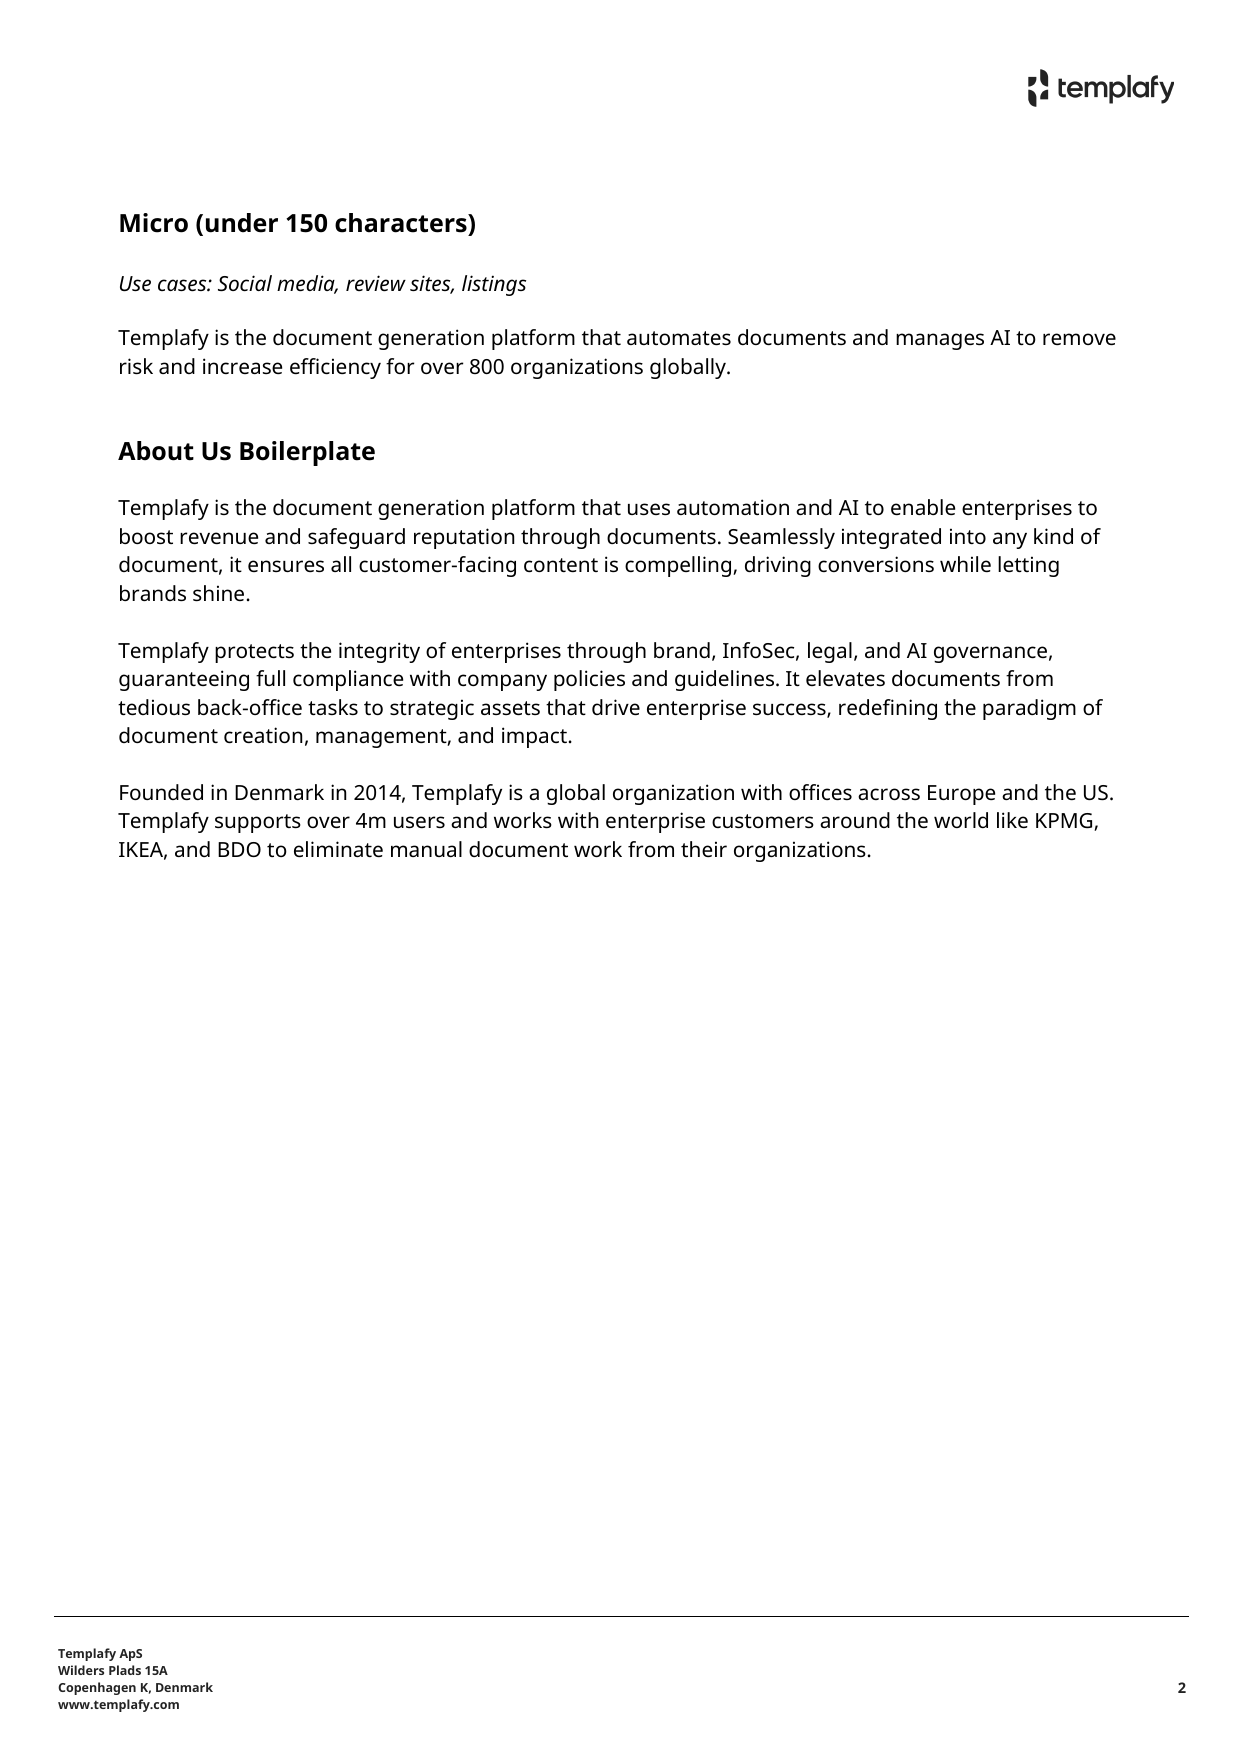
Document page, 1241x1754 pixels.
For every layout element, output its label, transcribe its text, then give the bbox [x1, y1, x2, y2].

text About Us Boilerplate [118, 433, 1122, 467]
text Templafy is the document generation platform that uses automation and AI to enable enterprises to boost revenue and safeguard reputation through documents. Seamlessly integrated into any kind of document, it ensures all customer-facing content is compelling, driving conversions while letting brands shine. Templafy protects the integrity of enterprises through brand, InfoSec, legal, and AI governance, guaranteeing full compliance with company policies and guidelines. It elevates documents from tedious back-office tasks to strategic assets that drive enterprise success, redefining the paradigm of document creation, management, and impact. Founded in Denmark in 2014, Templafy is a global organization with offices across Europe and the US. Templafy supports over 4m users and works with enterprise customers around the world like KPMG, IKEA, and BDO to eliminate manual document work from their organizations. [118, 493, 1122, 863]
text Use cases: Social media, review sites, listings [118, 269, 1122, 297]
picture [1028, 69, 1174, 107]
text Templafy is the document generation platform that automates documents and manages AI to remove risk and increase efficiency for over 800 organizations globally. [118, 323, 1122, 380]
text Micro (under 150 characters) [118, 206, 1122, 269]
